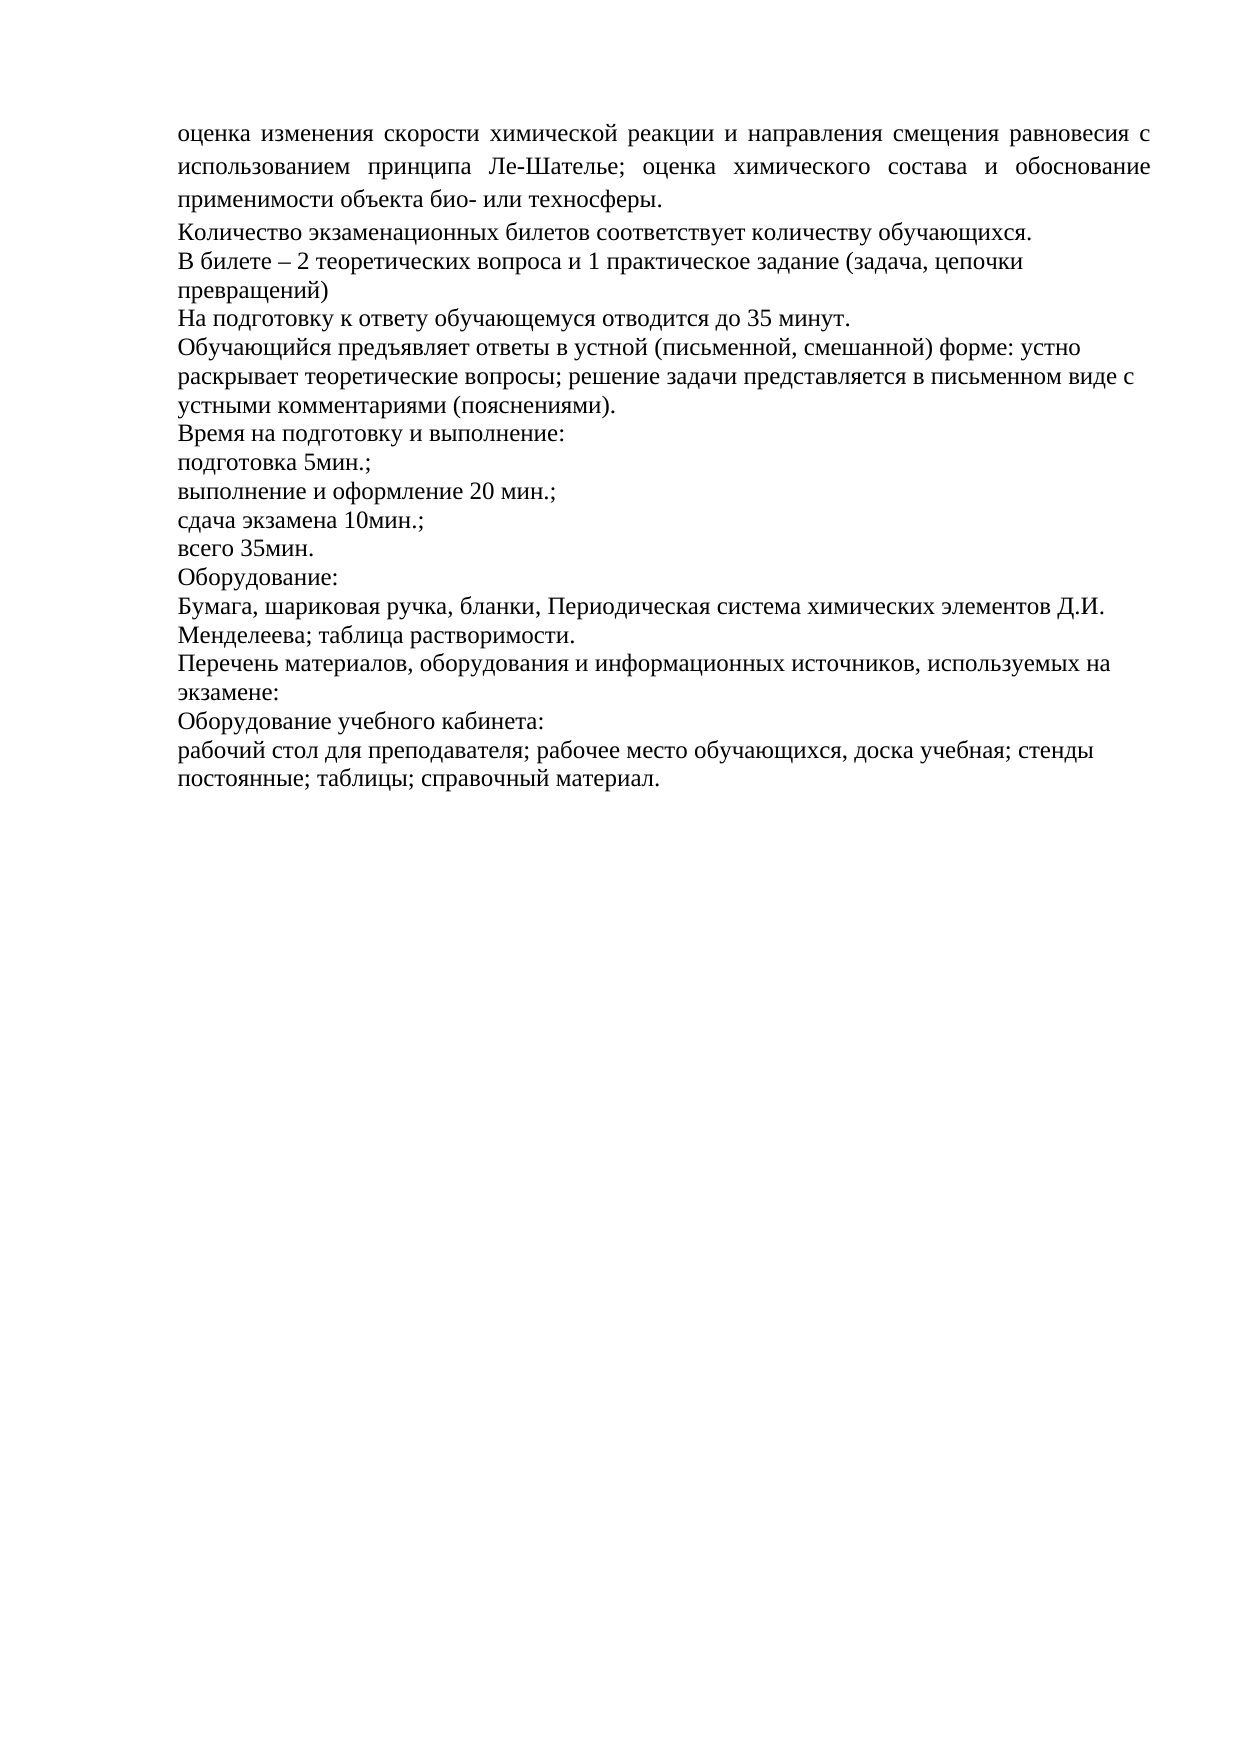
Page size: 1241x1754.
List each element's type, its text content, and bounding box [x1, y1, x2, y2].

text На подготовку к ответу обучающемуся отводится до 35 минут. [177, 303, 1152, 332]
text Количество экзаменационных билетов соответствует количеству обучающихся. [177, 217, 1152, 246]
text Бумага, шариковая ручка, бланки, Периодическая система химических элементов Д.И. Менделеева; таблица растворимости. [177, 591, 1152, 648]
text Перечень материалов, оборудования и информационных источников, используемых на экзамене: [177, 648, 1152, 706]
text Оборудование: [177, 562, 1152, 591]
text В билете – 2 теоретических вопроса и 1 практическое задание (задача, цепочки превращений) [177, 246, 1152, 303]
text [177, 118, 1152, 213]
text выполнение и оформление 20 мин.; [177, 476, 1152, 505]
text всего 35мин. [177, 533, 1152, 562]
text подготовка 5мин.; [177, 447, 1152, 476]
text Оборудование учебного кабинета: [177, 706, 1152, 735]
text Обучающийся предъявляет ответы в устной (письменной, смешанной) форме: устно раскрывает теоретические вопросы; решение задачи представляется в письменном виде с устными комментариями (пояснениями). [177, 332, 1152, 418]
text Время на подготовку и выполнение: [177, 418, 1152, 447]
text рабочий стол для преподавателя; рабочее место обучающихся, доска учебная; стенды постоянные; таблицы; справочный материал. [177, 735, 1152, 792]
text сдача экзамена 10мин.; [177, 505, 1152, 533]
